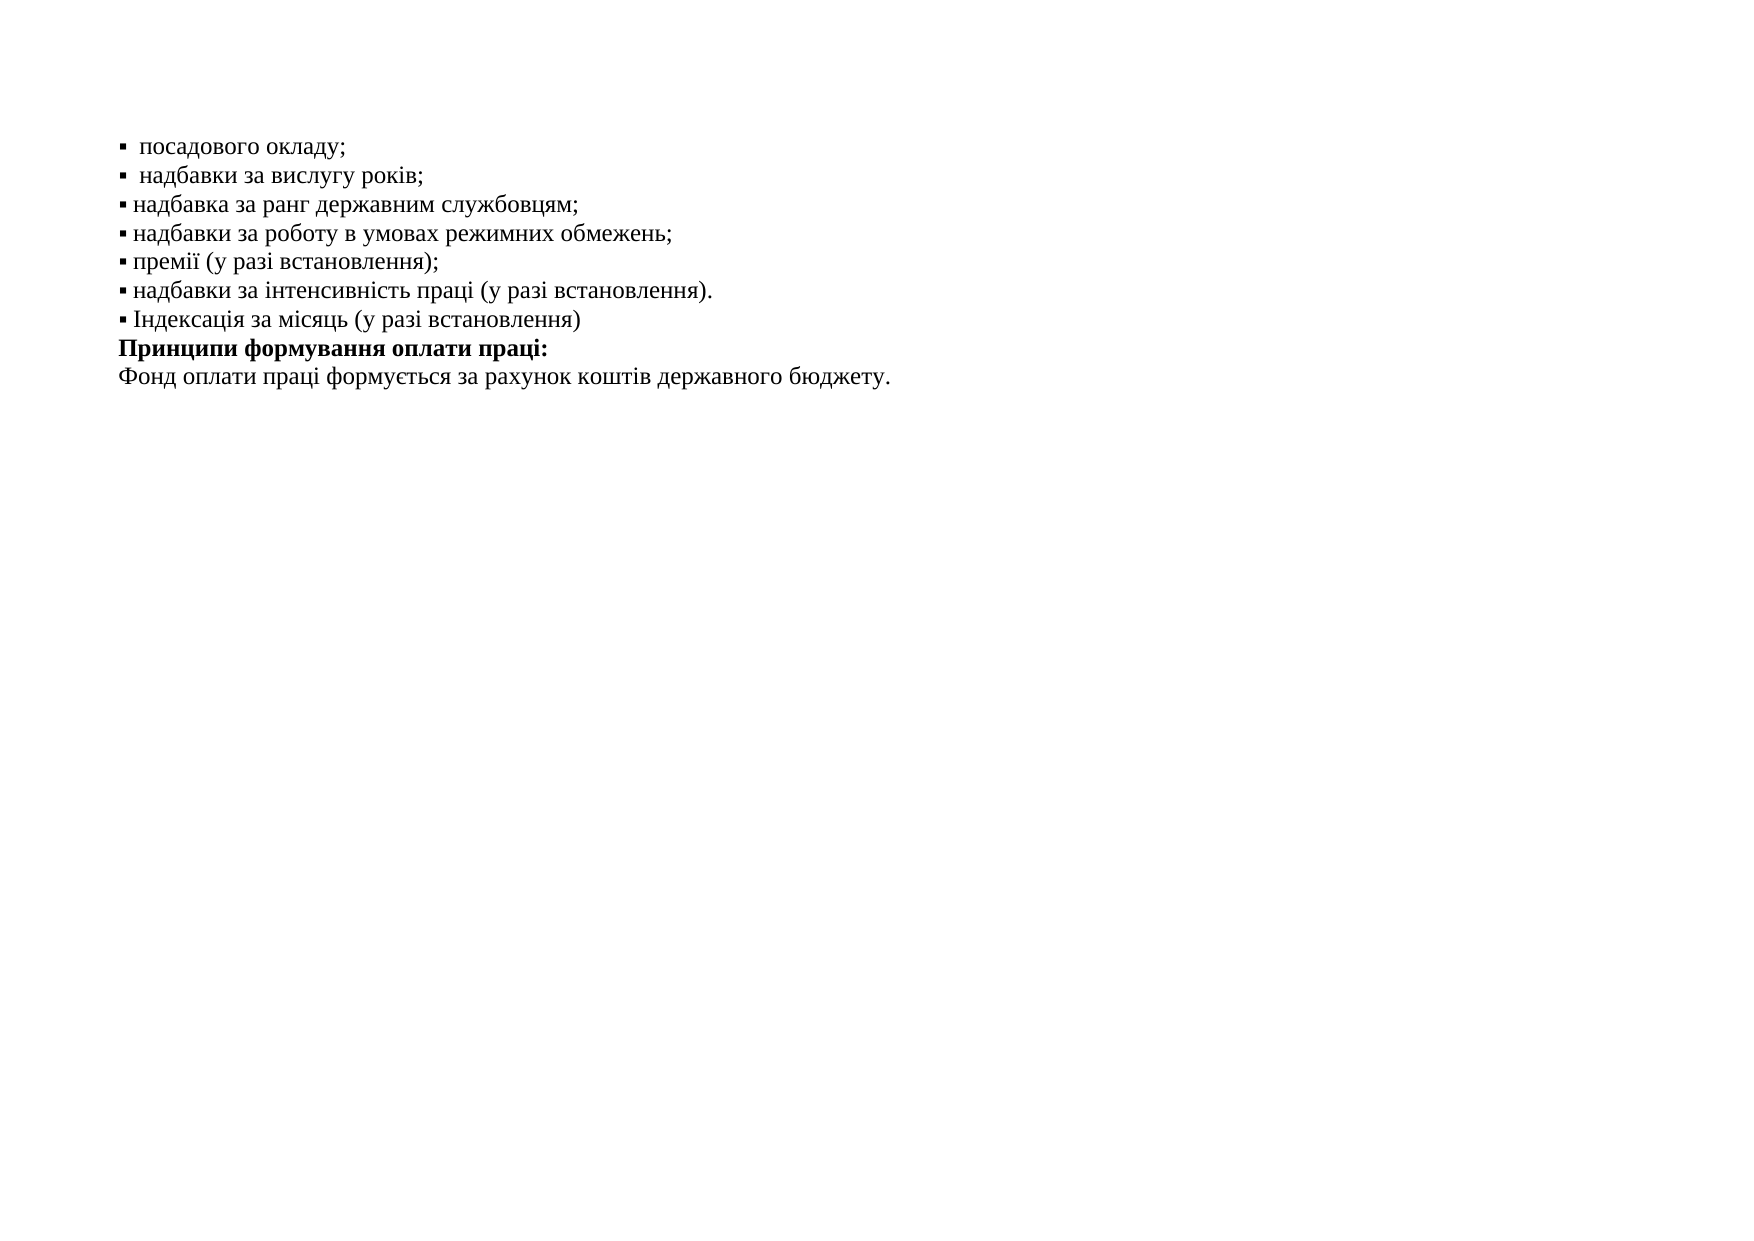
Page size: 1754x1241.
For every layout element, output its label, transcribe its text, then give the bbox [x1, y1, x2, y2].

list Індексація за місяць (у разі встановлення) [118, 304, 1636, 333]
list надбавки за роботу в умовах режимних обмежень; [118, 218, 1636, 246]
list посадового окладу; [118, 131, 1636, 160]
list надбавка за ранг державним службовцям; [118, 189, 1636, 218]
text Принципи формування оплати праці: [118, 333, 1636, 361]
list надбавки за вислугу років; [118, 160, 1636, 189]
text Фонд оплати праці формується за рахунок коштів державного бюджету. [118, 361, 1636, 390]
list премії (у разі встановлення); [118, 246, 1636, 275]
list надбавки за інтенсивність праці (у разі встановлення). [118, 275, 1636, 304]
